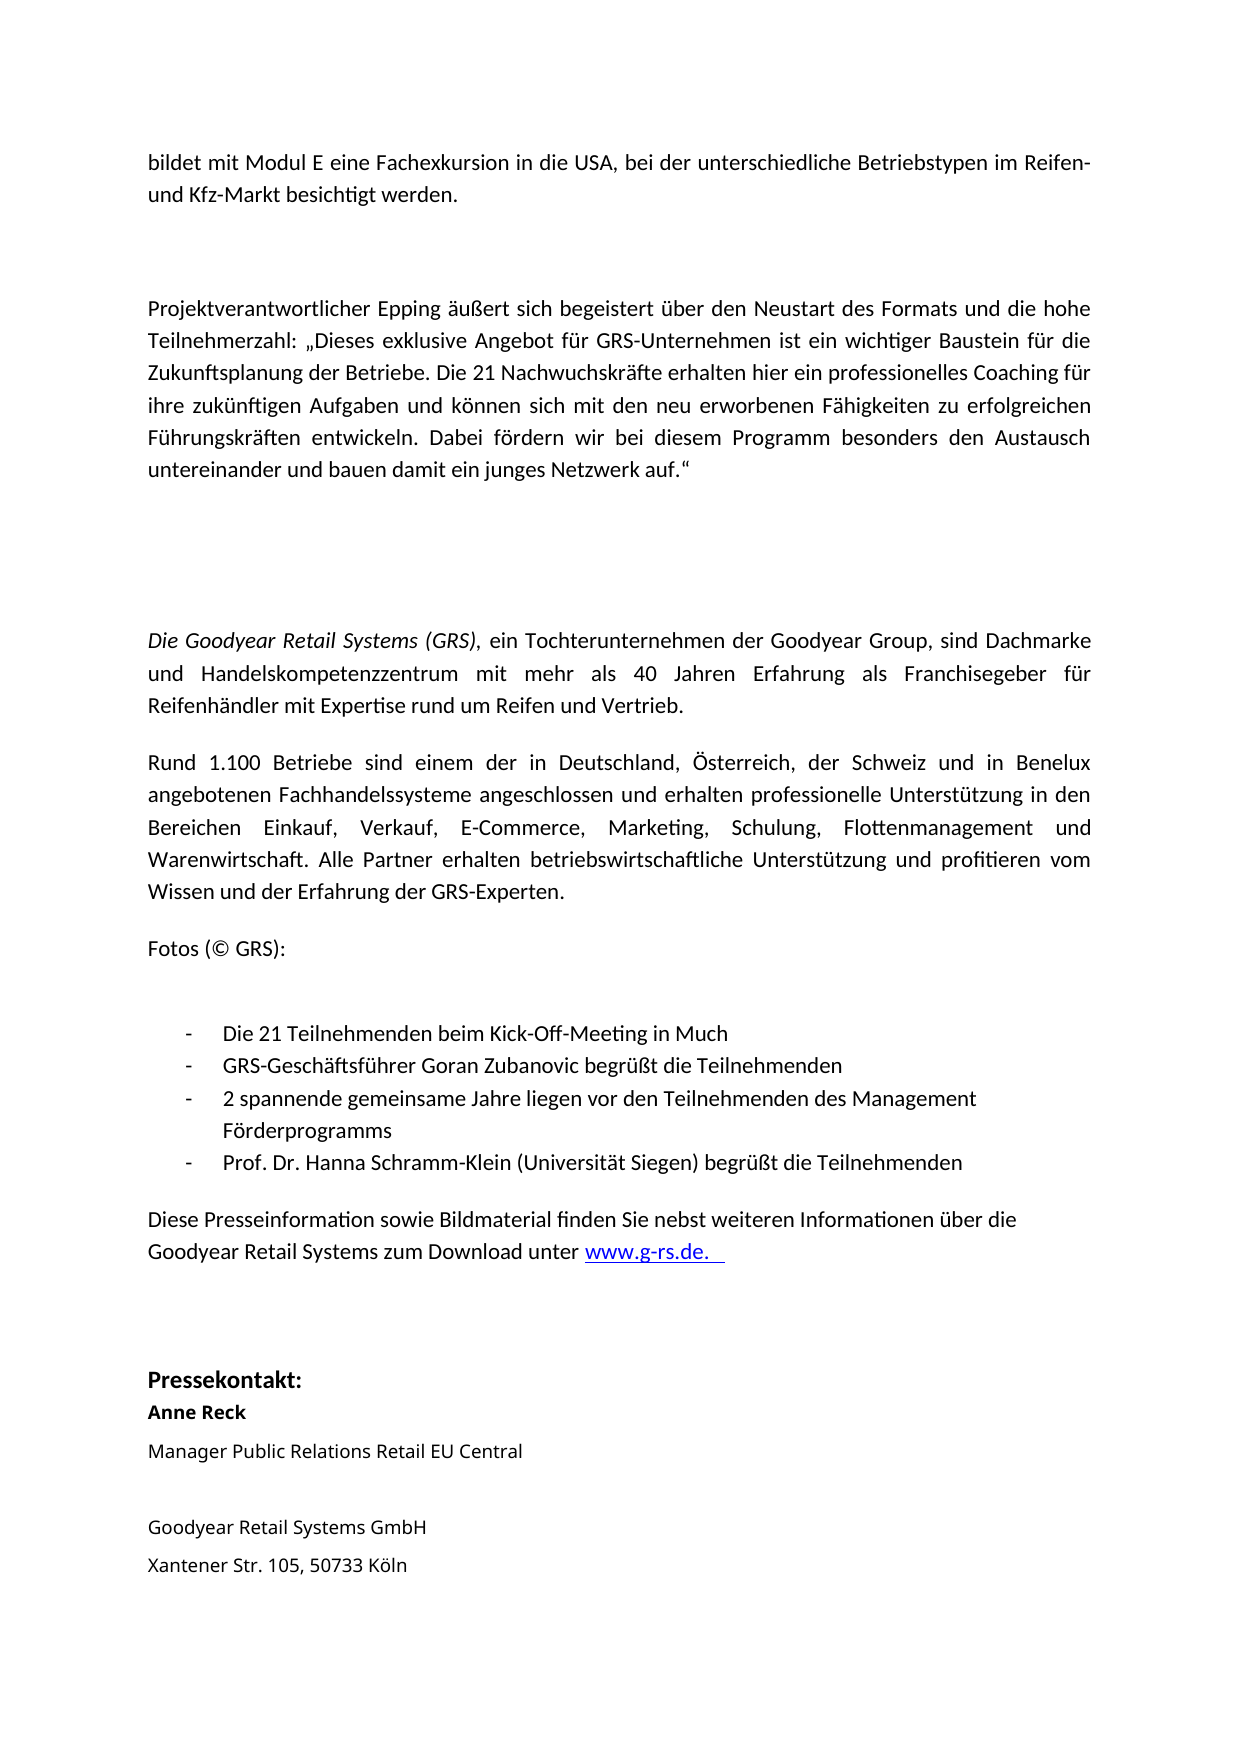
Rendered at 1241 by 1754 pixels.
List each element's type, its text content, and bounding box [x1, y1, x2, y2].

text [148, 148, 1093, 208]
text Anne Reck [148, 1400, 1093, 1425]
text Die Goodyear Retail Systems (GRS), ein Tochterunternehmen der Goodyear Group, sind Dachmarke und Handelskompetenzzentrum mit mehr als 40 Jahren Erfahrung als Franchisegeber für Reifenhändler mit Expertise rund um Reifen und Vertrieb. [148, 627, 1093, 719]
text Pressekontakt: [148, 1365, 1093, 1395]
text Xantener Str. 105, 50733 Köln [148, 1553, 1093, 1578]
text Manager Public Relations Retail EU Central [148, 1438, 1093, 1463]
text Rund 1.100 Betriebe sind einem der in Deutschland, Österreich, der Schweiz und in Benelux angebotenen Fachhandelssysteme angeschlossen und erhalten professionelle Unterstützung in den Bereichen Einkauf, Verkauf, E-Commerce, Marketing, Schulung, Flottenmanagement und Warenwirtschaft. Alle Partner erhalten betriebswirtschaftliche Unterstützung und profitieren vom Wissen und der Erfahrung der GRS-Experten. [148, 748, 1093, 905]
list 2 spannende gemeinsame Jahre liegen vor den Teilnehmenden des Management Förderprogramms [185, 1084, 1093, 1144]
text Projektverantwortlicher Epping äußert sich begeistert über den Neustart des Formats und die hohe Teilnehmerzahl: „Dieses exklusive Angebot für GRS-Unternehmen ist ein wichtiger Baustein für die Zukunftsplanung der Betriebe. Die 21 Nachwuchskräfte erhalten hier ein professionelles Coaching für ihre zukünftigen Aufgaben und können sich mit den neu erworbenen Fähigkeiten zu erfolgreichen Führungskräften entwickeln. Dabei fördern wir bei diesem Programm besonders den Austausch untereinander und bauen damit ein junges Netzwerk auf.“ [148, 294, 1093, 483]
list Prof. Dr. Hanna Schramm-Klein (Universität Siegen) begrüßt die Teilnehmenden [185, 1148, 1093, 1176]
list GRS-Geschäftsführer Goran Zubanovic begrüßt die Teilnehmenden [185, 1052, 1093, 1079]
text Fotos (© GRS): [148, 934, 1093, 962]
list Die 21 Teilnehmenden beim Kick-Off-Meeting in Much [185, 1019, 1093, 1047]
text Goodyear Retail Systems GmbH [148, 1514, 1093, 1540]
text Diese Presseinformation sowie Bildmaterial finden Sie nebst weiteren Informationen über die Goodyear Retail Systems zum Download unter www.g-rs.de. [148, 1205, 1093, 1266]
